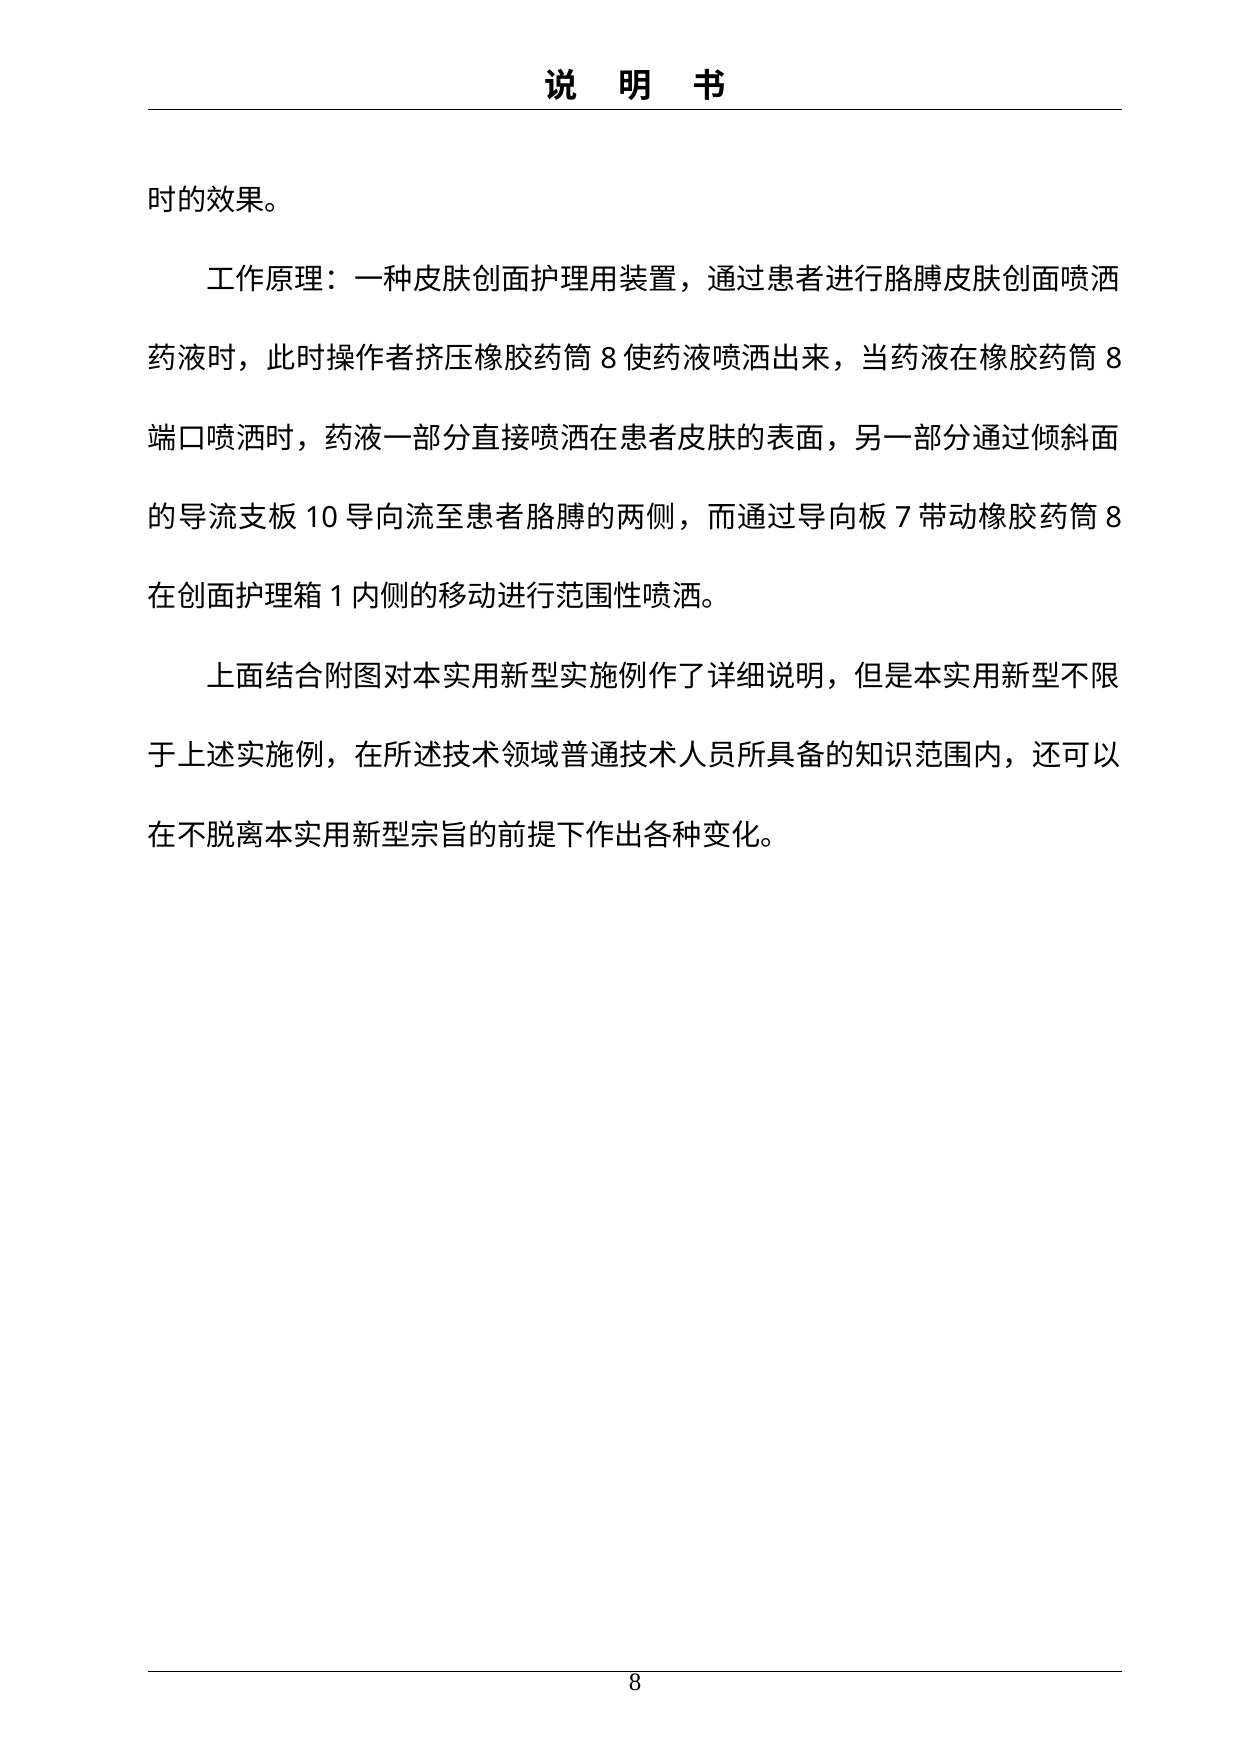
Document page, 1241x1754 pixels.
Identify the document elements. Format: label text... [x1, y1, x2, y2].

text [148, 157, 1122, 237]
text 工作原理：一种皮肤创面护理用装置，通过患者进行胳膊皮肤创面喷洒药液时，此时操作者挤压橡胶药筒8使药液喷洒出来，当药液在橡胶药筒8端口喷洒时，药液一部分直接喷洒在患者皮肤的表面，另一部分通过倾斜面的导流支板10导向流至患者胳膊的两侧，而通过导向板7带动橡胶药筒8在创面护理箱1内侧的移动进行范围性喷洒。 [148, 237, 1122, 634]
text 上面结合附图对本实用新型实施例作了详细说明，但是本实用新型不限于上述实施例，在所述技术领域普通技术人员所具备的知识范围内，还可以在不脱离本实用新型宗旨的前提下作出各种变化。 [148, 634, 1122, 872]
